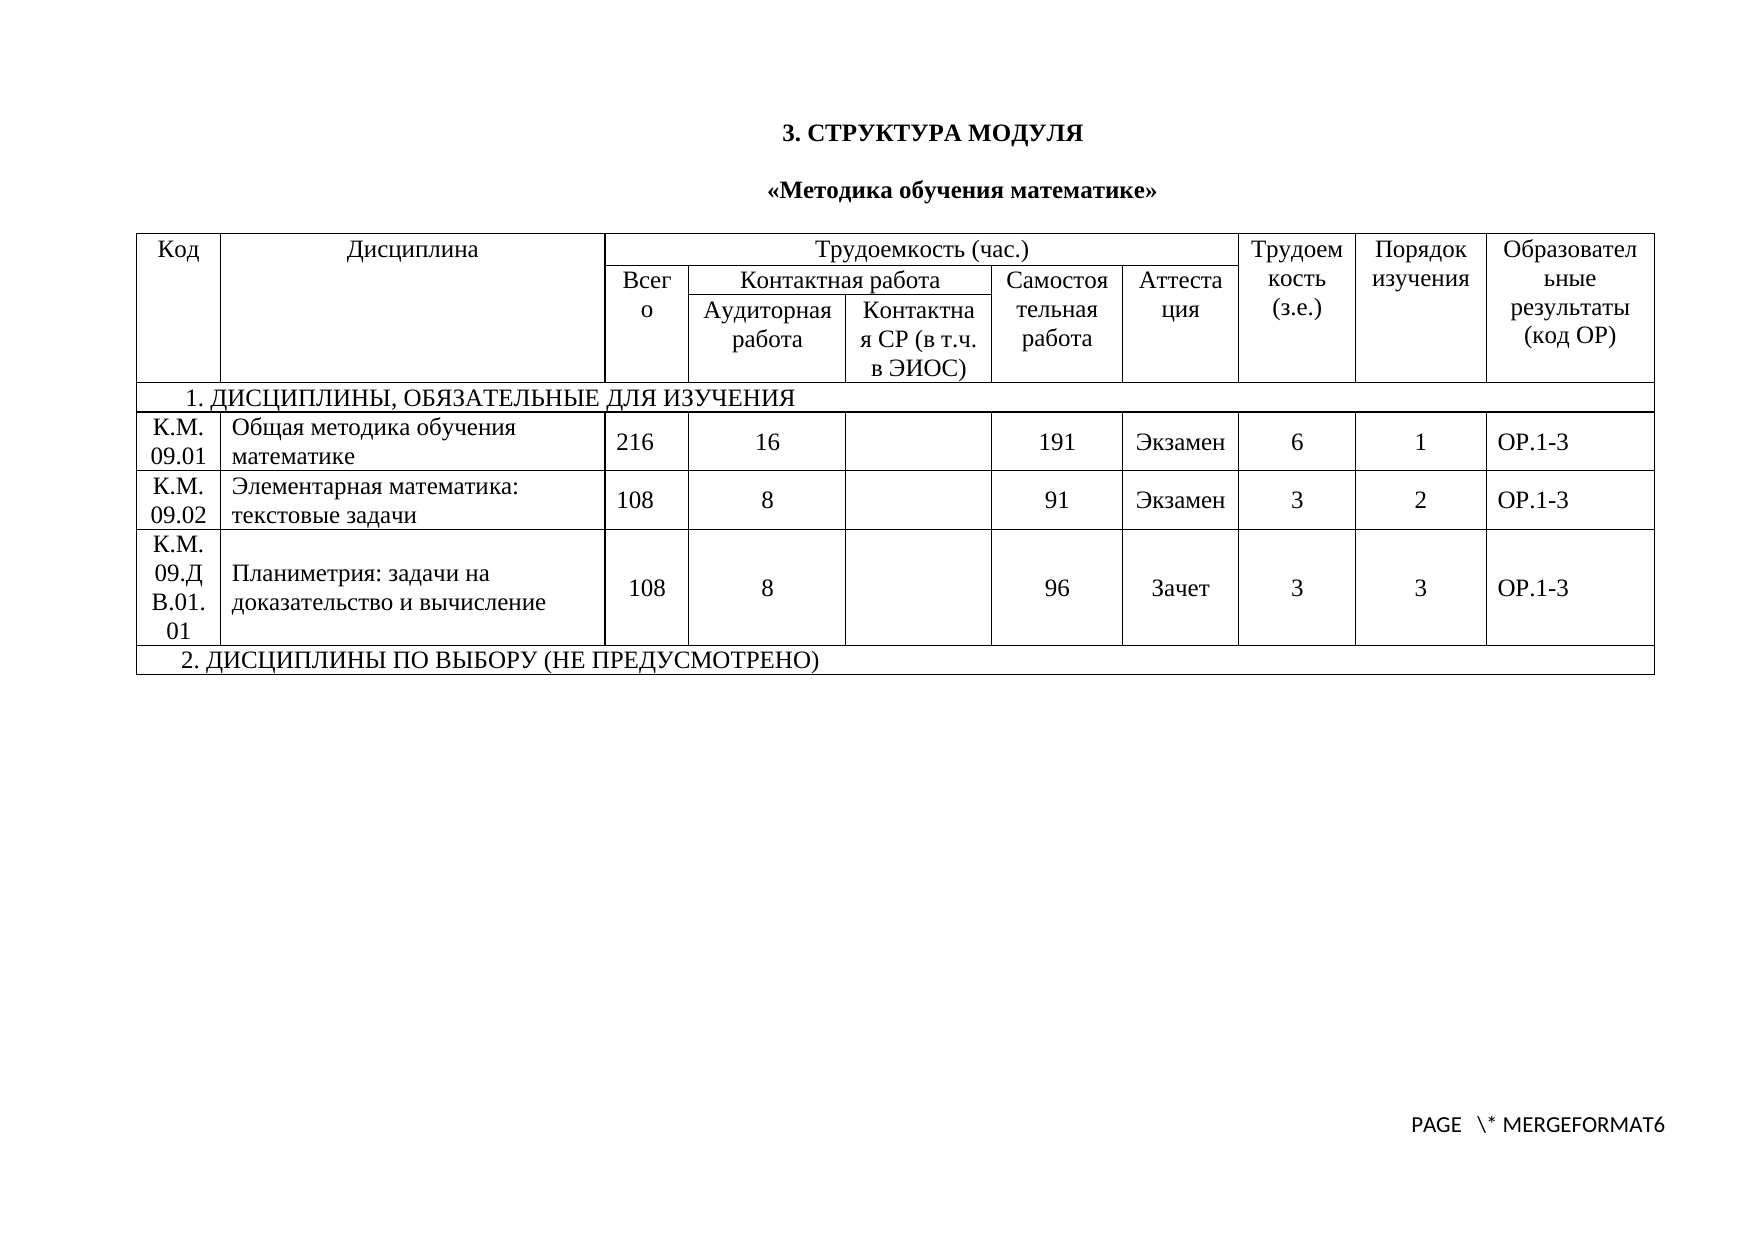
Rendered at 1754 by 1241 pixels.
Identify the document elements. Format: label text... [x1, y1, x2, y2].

table_cell Аттестация [1123, 266, 1238, 382]
table_cell Общая методика обучения математике [221, 413, 604, 470]
table_cell Экзамен [1123, 471, 1238, 528]
table_cell 3 [1356, 530, 1486, 644]
table_header Образовательные результаты (код ОР) [1487, 234, 1654, 382]
table_cell ОР.1-3 [1487, 530, 1654, 644]
table_cell Планиметрия: задачи на доказательство и вычисление [221, 530, 604, 644]
table_cell К.М.09.ДВ.01.01 [137, 530, 220, 644]
table_cell Всего [606, 266, 688, 382]
table_cell 16 [689, 413, 845, 470]
table_cell 6 [1239, 413, 1355, 470]
table_cell 8 [689, 530, 845, 644]
table_header Код [137, 234, 220, 382]
table_cell Зачет [1123, 530, 1238, 644]
table_cell 96 [992, 530, 1122, 644]
table_cell 108 [606, 530, 688, 644]
table_cell 108 [606, 471, 688, 528]
table_cell ОР.1-3 [1487, 413, 1654, 470]
table_header Порядок изучения [1356, 234, 1486, 382]
table_cell Элементарная математика: текстовые задачи [221, 471, 604, 528]
table_cell 3 [1239, 471, 1355, 528]
table_cell 2 [1356, 471, 1486, 528]
table_header Трудоемкость (з.е.) [1239, 234, 1355, 382]
table_cell К.М.09.02 [137, 471, 220, 528]
table_cell 8 [689, 471, 845, 528]
table_header Дисциплина [221, 234, 604, 382]
table_cell 1 [1356, 413, 1486, 470]
table_cell Контактная СР (в т.ч. в ЭИОС) [846, 295, 991, 382]
table_cell 3 [1239, 530, 1355, 644]
table_cell 2. Дисциплины по выбору (не предусмотрено) [137, 646, 1654, 674]
table_cell К.М.09.01 [137, 413, 220, 470]
table_cell [846, 413, 991, 470]
table_cell Экзамен [1123, 413, 1238, 470]
table_cell 191 [992, 413, 1122, 470]
table_cell 91 [992, 471, 1122, 528]
table_cell 216 [606, 413, 688, 470]
table_cell Самостоятельная работа [992, 266, 1122, 382]
text «Методика обучения математике» [259, 176, 1665, 204]
table_cell Аудиторная работа [689, 295, 845, 382]
table_cell [846, 530, 991, 644]
table_cell ОР.1-3 [1487, 471, 1654, 528]
table_header Трудоемкость (час.) [606, 234, 1238, 264]
table_cell [846, 471, 991, 528]
text 3. Структура модуля [200, 118, 1665, 147]
table_cell Дисциплины, обязательные для изучения [137, 383, 1654, 411]
table_cell Контактная работа [689, 266, 991, 294]
